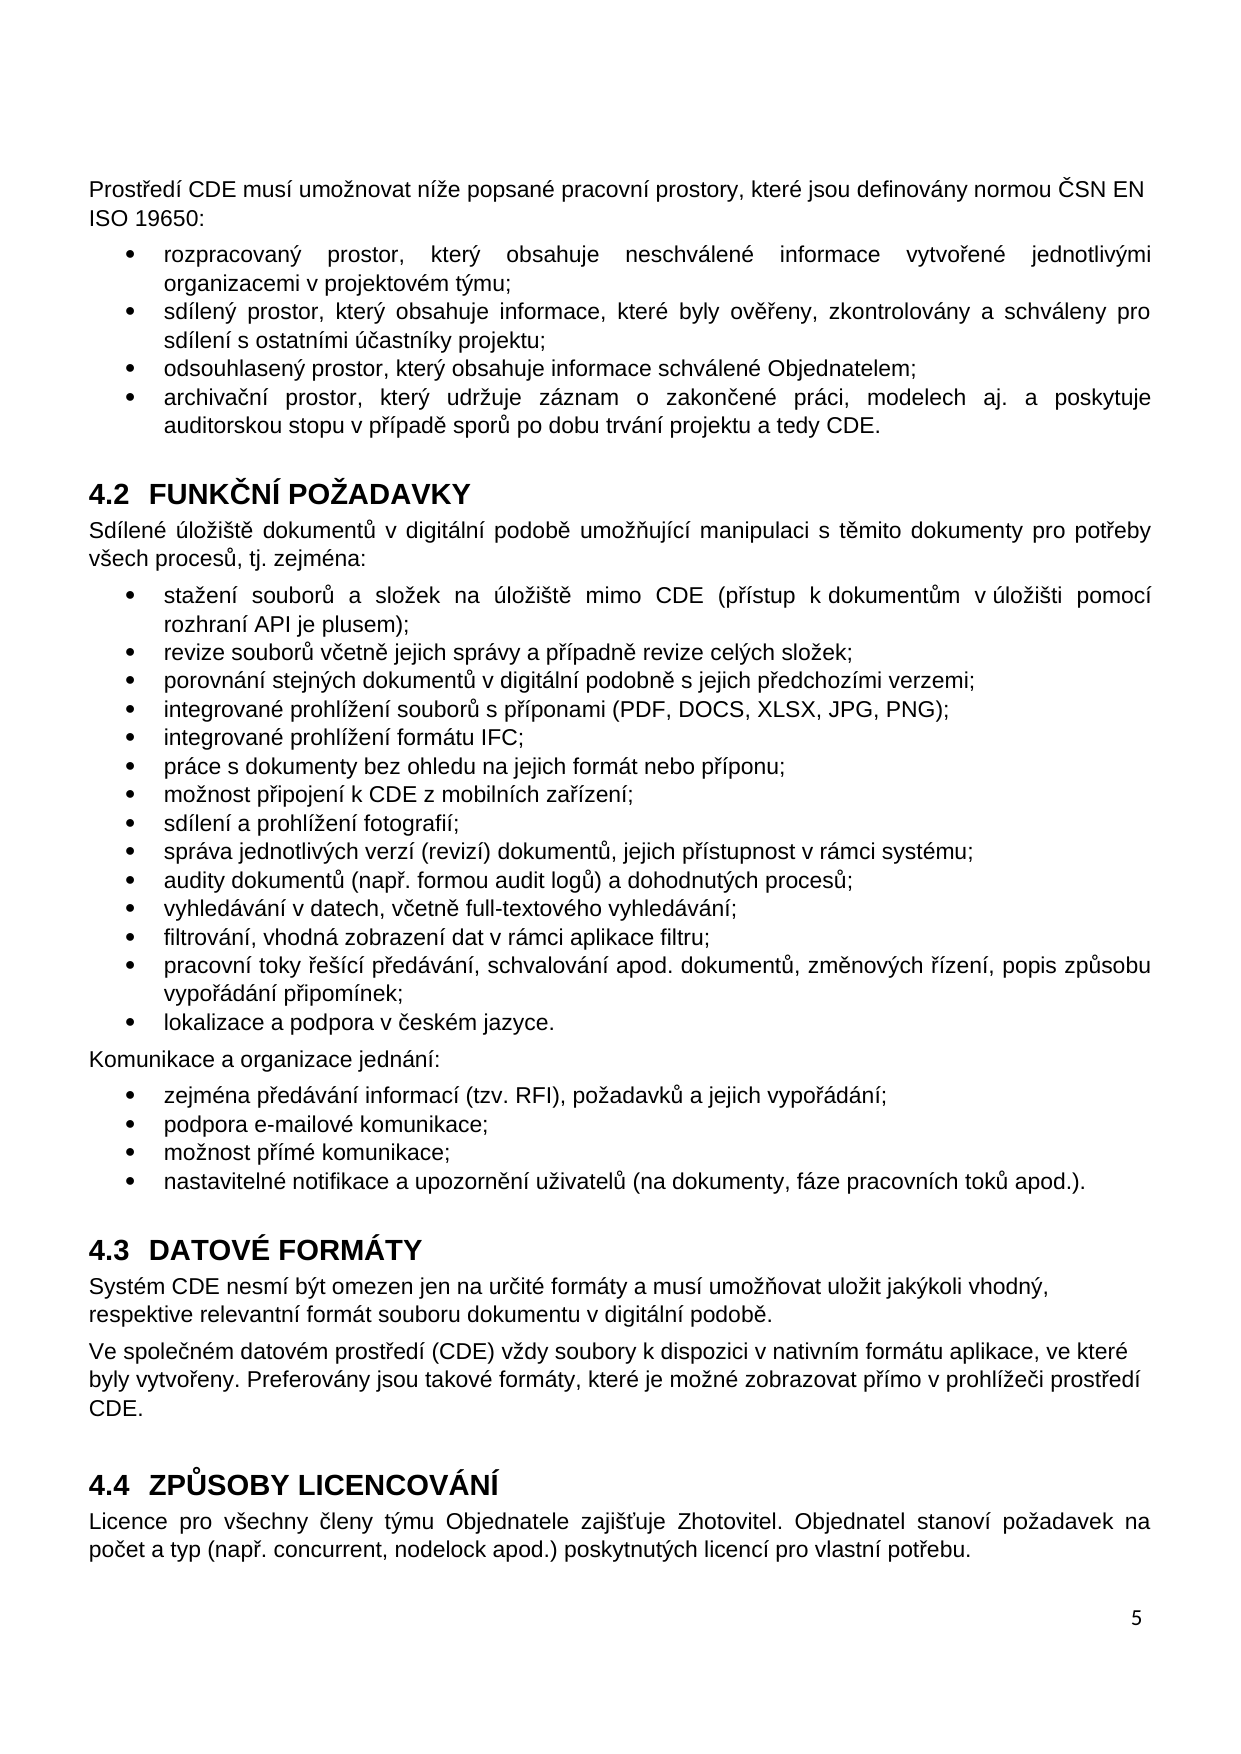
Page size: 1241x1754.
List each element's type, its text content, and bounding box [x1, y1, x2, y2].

list správa jednotlivých verzí (revizí) dokumentů, jejich přístupnost v rámci systému; [126, 838, 1152, 864]
list archivační prostor, který udržuje záznam o zakončené práci, modelech aj. a poskytuje auditorskou stopu v případě sporů po dobu trvání projektu a tedy CDE. [126, 383, 1152, 438]
subtitle FUNKČNÍ POŽADAVKY [89, 477, 1152, 511]
list integrované prohlížení souborů s příponami (PDF, DOCS, XLSX, JPG, PNG); [126, 696, 1152, 722]
list vyhledávání v datech, včetně full-textového vyhledávání; [126, 895, 1152, 921]
text Prostředí CDE musí umožnovat níže popsané pracovní prostory, které jsou definovány normou ČSN EN ISO 19650: [89, 176, 1152, 231]
list zejména předávání informací (tzv. RFI), požadavků a jejich vypořádání; [126, 1082, 1152, 1109]
subtitle DATOVÉ FORMÁTY [89, 1233, 1152, 1266]
text Sdílené úložiště dokumentů v digitální podobě umožňující manipulaci s těmito dokumenty pro potřeby všech procesů, tj. zejména: [89, 517, 1152, 572]
text Systém CDE nesmí být omezen jen na určité formáty a musí umožňovat uložit jakýkoli vhodný, respektive relevantní formát souboru dokumentu v digitální podobě. [89, 1273, 1152, 1327]
list pracovní toky řešící předávání, schvalování apod. dokumentů, změnových řízení, popis způsobu vypořádání připomínek; [126, 952, 1152, 1007]
list filtrování, vhodná zobrazení dat v rámci aplikace filtru; [126, 923, 1152, 950]
subtitle ZPŮSOBY LICENCOVÁNÍ [89, 1468, 1152, 1502]
list možnost přímé komunikace; [126, 1139, 1152, 1166]
list nastavitelné notifikace a upozornění uživatelů (na dokumenty, fáze pracovních toků apod.). [126, 1168, 1152, 1194]
list integrované prohlížení formátu IFC; [126, 724, 1152, 751]
list možnost připojení k CDE z mobilních zařízení; [126, 781, 1152, 808]
list lokalizace a podpora v českém jazyce. [126, 1009, 1152, 1035]
text Komunikace a organizace jednání: [89, 1046, 1152, 1072]
list porovnání stejných dokumentů v digitální podobně s jejich předchozími verzemi; [126, 667, 1152, 694]
list odsouhlasený prostor, který obsahuje informace schválené Objednatelem; [126, 355, 1152, 381]
text Ve společném datovém prostředí (CDE) vždy soubory k dispozici v nativním formátu aplikace, ve které byly vytvořeny. Preferovány jsou takové formáty, které je možné zobrazovat přímo v prohlížeči prostředí CDE. [89, 1338, 1152, 1421]
list stažení souborů a složek na úložiště mimo CDE (přístup k dokumentům v úložišti pomocí rozhraní API je plusem); [126, 582, 1152, 637]
list práce s dokumenty bez ohledu na jejich formát nebo příponu; [126, 753, 1152, 779]
list rozpracovaný prostor, který obsahuje neschválené informace vytvořené jednotlivými organizacemi v projektovém týmu; [126, 241, 1152, 296]
list sdílený prostor, který obsahuje informace, které byly ověřeny, zkontrolovány a schváleny pro sdílení s ostatními účastníky projektu; [126, 298, 1152, 353]
list sdílení a prohlížení fotografií; [126, 810, 1152, 836]
text Licence pro všechny členy týmu Objednatele zajišťuje Zhotovitel. Objednatel stanoví požadavek na počet a typ (např. concurrent, nodelock apod.) poskytnutých licencí pro vlastní potřebu. [89, 1508, 1152, 1563]
list audity dokumentů (např. formou audit logů) a dohodnutých procesů; [126, 867, 1152, 893]
list revize souborů včetně jejich správy a případně revize celých složek; [126, 639, 1152, 665]
list podpora e-mailové komunikace; [126, 1111, 1152, 1137]
